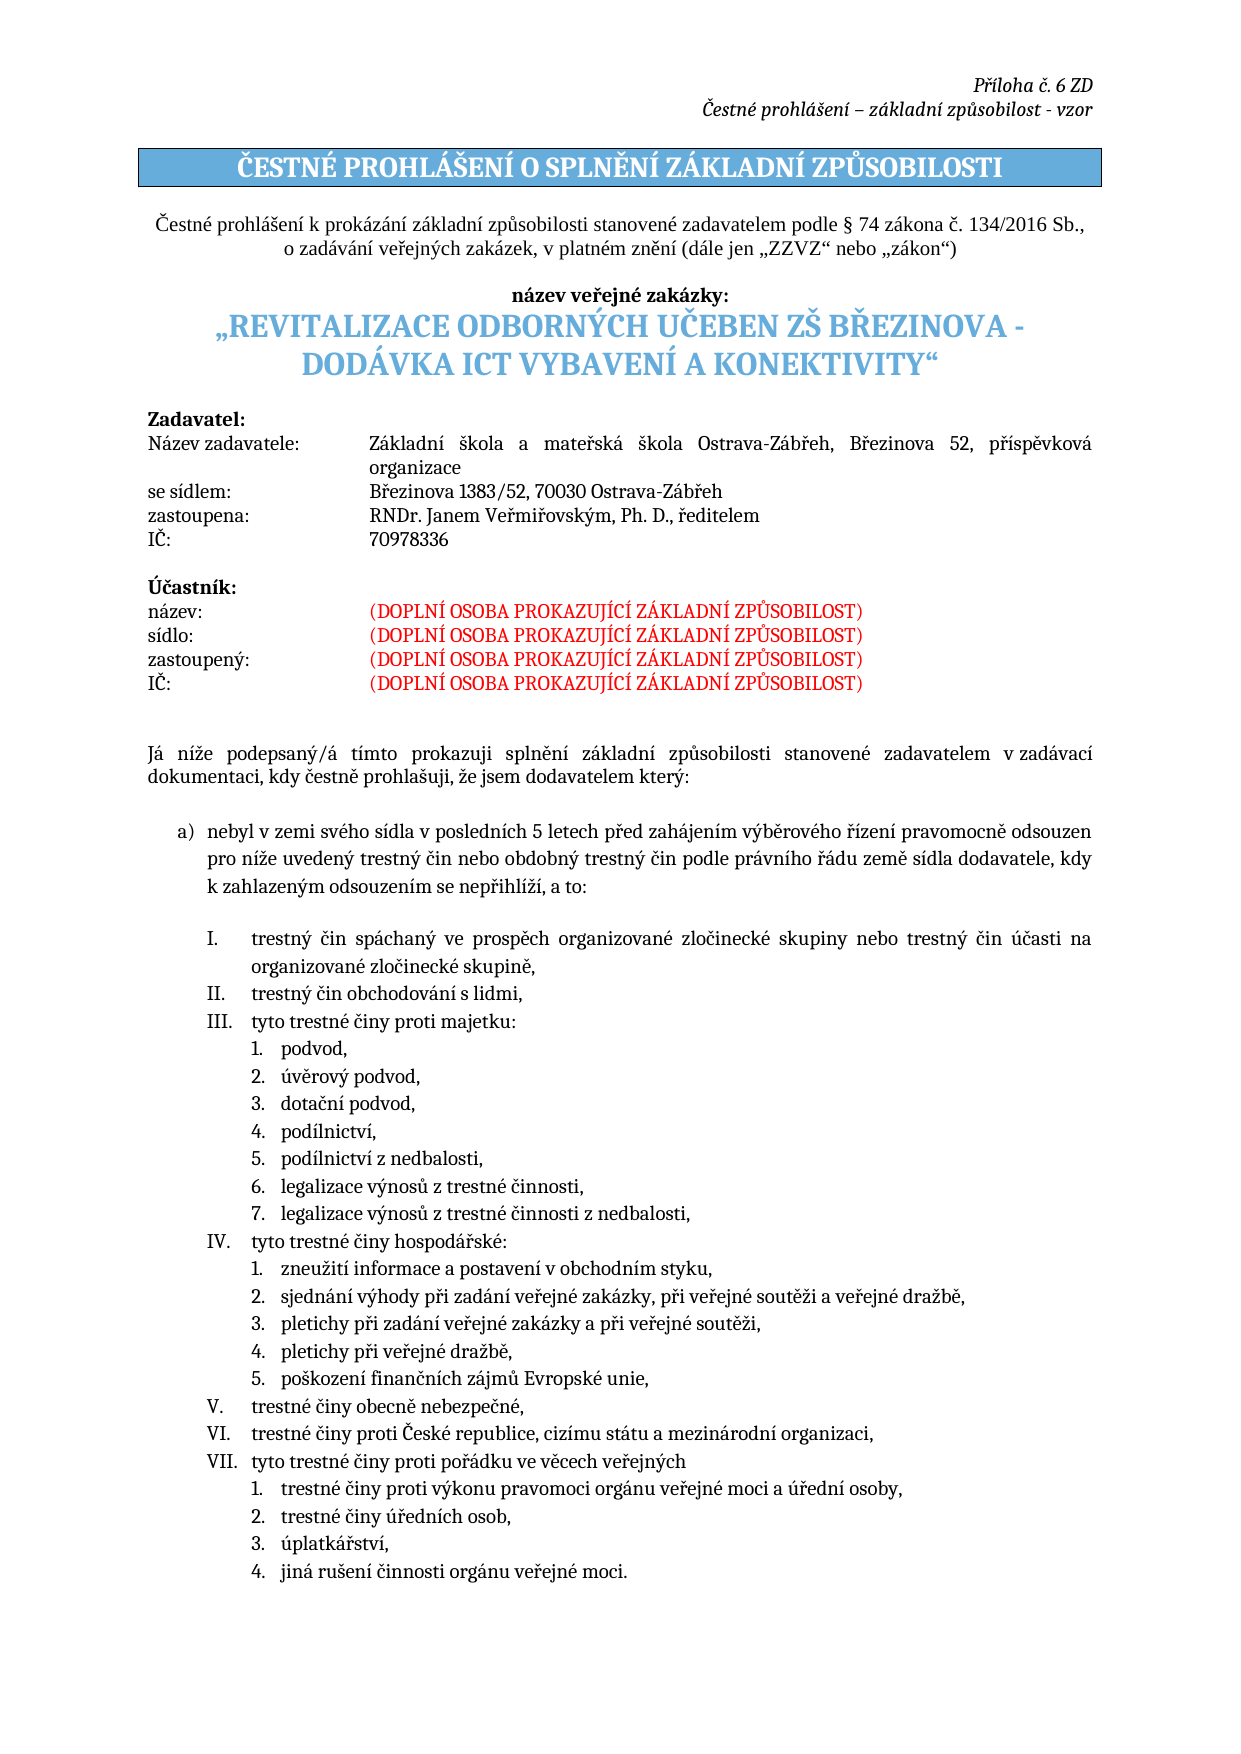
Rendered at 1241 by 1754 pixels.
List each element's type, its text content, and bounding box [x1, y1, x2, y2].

list trestné činy úředních osob, [251, 1504, 1093, 1528]
list nebyl v zemi svého sídla v posledních 5 letech před zahájením výběrového řízení pravomocně odsouzen pro níže uvedený trestný čin nebo obdobný trestný čin podle právního řádu země sídla dodavatele, kdy k zahlazeným odsouzením se nepřihlíží, a to: [177, 819, 1093, 898]
list úvěrový podvod, [251, 1064, 1093, 1088]
text zastoupený: (DOPLNÍ OSOBA PROKAZUJÍCÍ ZÁKLADNÍ ZPŮSOBILOST) [148, 648, 1093, 672]
list tyto trestné činy proti majetku: [207, 1009, 1093, 1033]
list trestný čin spáchaný ve prospěch organizované zločinecké skupiny nebo trestný čin účasti na organizované zločinecké skupině, [207, 927, 1093, 978]
text Já níže podepsaný/á tímto prokazuji splnění základní způsobilosti stanovené zadavatelem v zadávací dokumentaci, kdy čestně prohlašuji, že jsem dodavatelem který: [148, 741, 1093, 789]
list legalizace výnosů z trestné činnosti, [251, 1174, 1093, 1198]
list jiná rušení činnosti orgánu veřejné moci. [251, 1559, 1093, 1583]
list legalizace výnosů z trestné činnosti z nedbalosti, [251, 1202, 1093, 1226]
text Zadavatel: [148, 408, 1093, 432]
list pletichy při veřejné dražbě, [251, 1339, 1093, 1363]
list tyto trestné činy proti pořádku ve věcech veřejných [207, 1449, 1093, 1473]
list podílnictví, [251, 1119, 1093, 1143]
list trestné činy proti výkonu pravomoci orgánu veřejné moci a úřední osoby, [251, 1477, 1093, 1501]
list dotační podvod, [251, 1092, 1093, 1116]
list poškození finančních zájmů Evropské unie, [251, 1367, 1093, 1391]
list trestný čin obchodování s lidmi, [207, 982, 1093, 1006]
list sjednání výhody při zadání veřejné zakázky, při veřejné soutěži a veřejné dražbě, [251, 1284, 1093, 1308]
text IČ: (DOPLNÍ OSOBA PROKAZUJÍCÍ ZÁKLADNÍ ZPŮSOBILOST) [148, 672, 1093, 696]
text Účastník: [148, 576, 1093, 600]
text název veřejné zakázky: [148, 283, 1093, 307]
text Čestné prohlášení k prokázání základní způsobilosti stanovené zadavatelem podle § 74 zákona č. 134/2016 Sb., o zadávání veřejných zakázek, v platném znění (dále jen „ZZVZ“ nebo „zákon“) [148, 211, 1093, 259]
text Název zadavatele: Základní škola a mateřská škola Ostrava-Zábřeh, Březinova 52, příspěvková organizace [148, 432, 1093, 480]
text IČ: 70978336 [148, 528, 1093, 552]
list trestné činy proti České republice, cizímu státu a mezinárodní organizaci, [207, 1422, 1093, 1446]
text „REVITALIZACE ODBORNÝCH UČEBEN ZŠ BŘEZINOVA - DODÁVKA ICT VYBAVENÍ A KONEKTIVITY“ [148, 307, 1093, 384]
list podvod, [251, 1037, 1093, 1061]
list tyto trestné činy hospodářské: [207, 1229, 1093, 1253]
text název: (DOPLNÍ OSOBA PROKAZUJÍCÍ ZÁKLADNÍ ZPŮSOBILOST) [148, 600, 1093, 624]
list pletichy při zadání veřejné zakázky a při veřejné soutěži, [251, 1312, 1093, 1336]
text sídlo: (DOPLNÍ OSOBA PROKAZUJÍCÍ ZÁKLADNÍ ZPŮSOBILOST) [148, 624, 1093, 648]
list úplatkářství, [251, 1532, 1093, 1556]
list trestné činy obecně nebezpečné, [207, 1394, 1093, 1418]
text ČESTNÉ PROHLÁŠENÍ O SPLNĚNÍ ZÁKLADNÍ ZPŮSOBILOSTI [139, 149, 1101, 186]
list zneužití informace a postavení v obchodním styku, [251, 1257, 1093, 1281]
list podílnictví z nedbalosti, [251, 1147, 1093, 1171]
text zastoupena: RNDr. Janem Veřmiřovským, Ph. D., ředitelem [148, 504, 1093, 528]
text se sídlem: Březinova 1383/52, 70030 Ostrava-Zábřeh [148, 480, 1093, 504]
